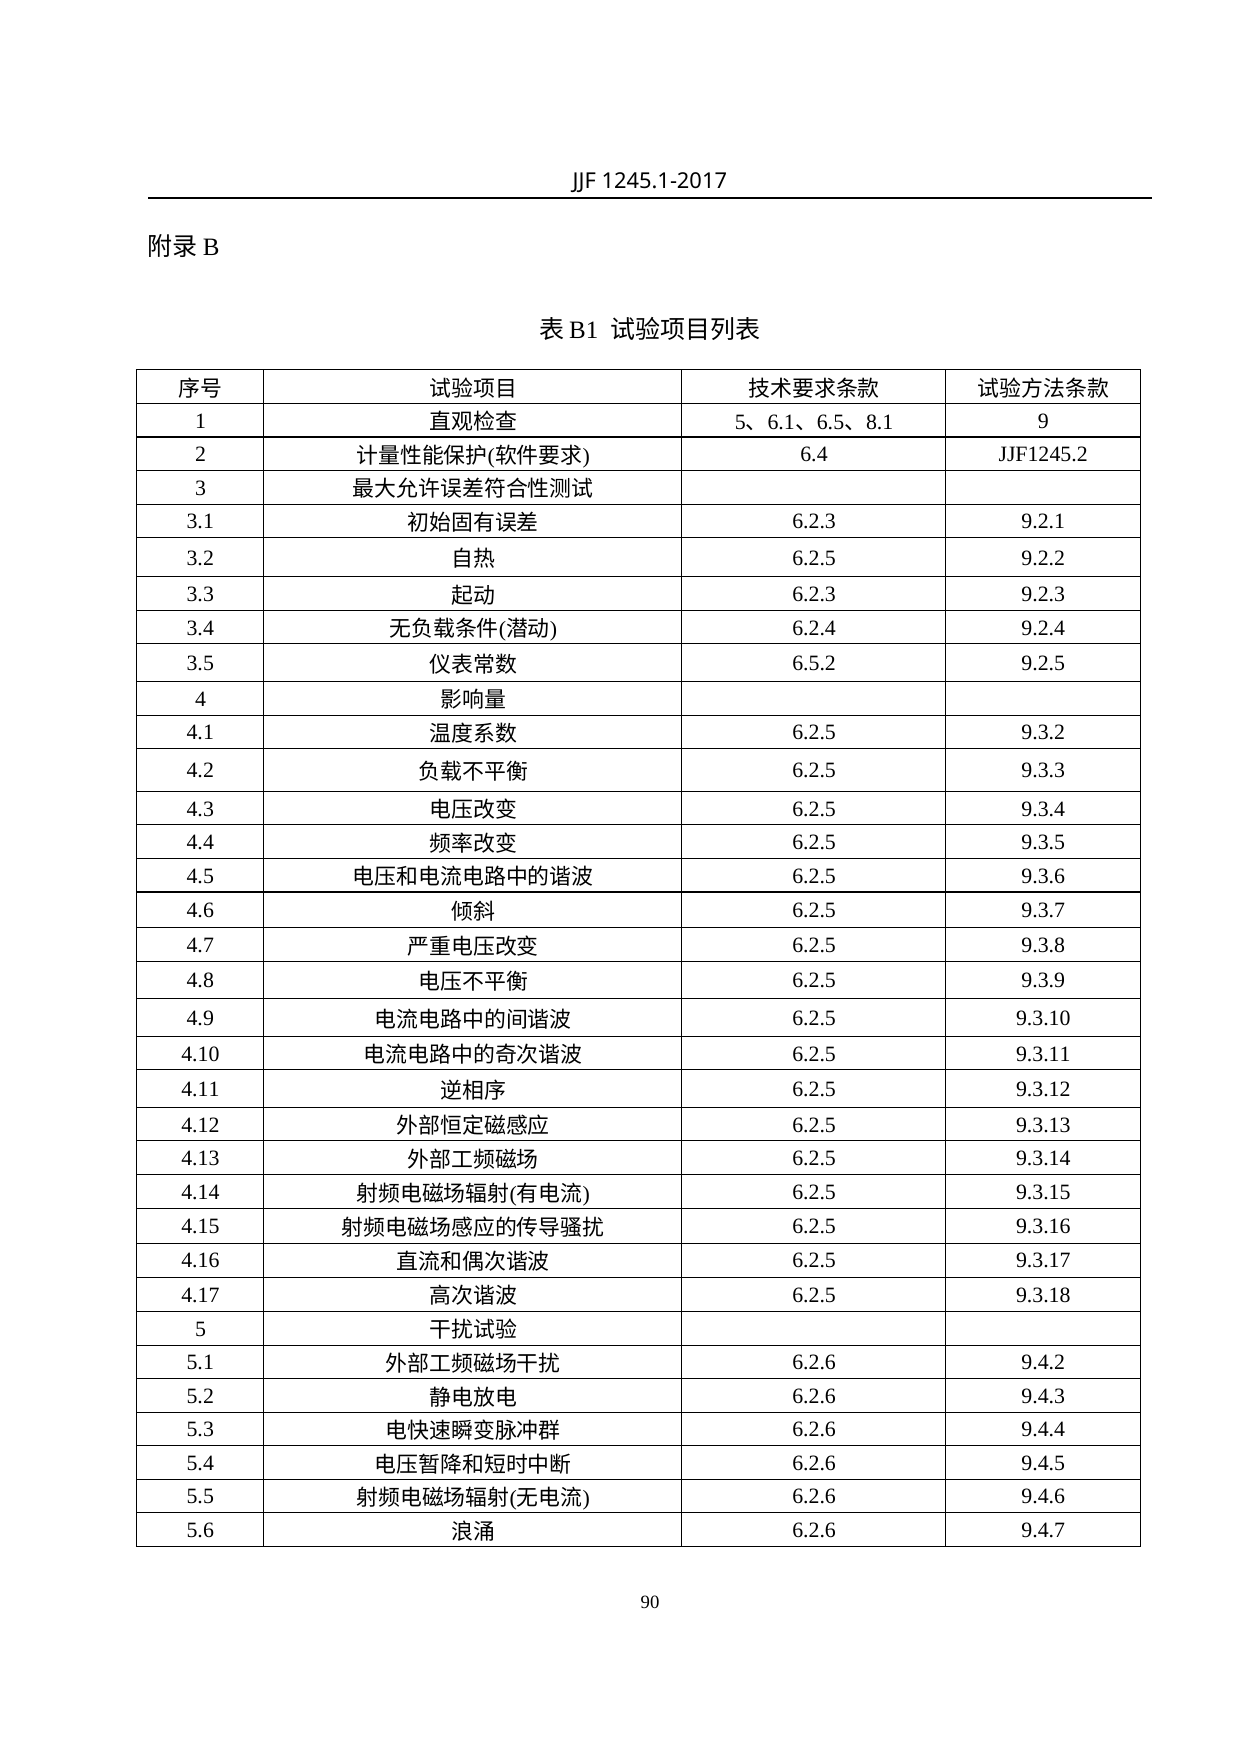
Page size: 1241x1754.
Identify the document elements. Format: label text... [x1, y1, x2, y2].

table_cell 负载不平衡 [264, 749, 681, 791]
table_cell 5.5 [137, 1480, 263, 1512]
table_cell 9.3.9 [946, 962, 1140, 998]
table_header 技术要求条款 [682, 370, 945, 403]
table_cell 6.2.5 [682, 893, 945, 927]
table_cell 3.1 [137, 505, 263, 537]
table_cell 4.12 [137, 1108, 263, 1140]
table_cell 9.2.1 [946, 505, 1140, 537]
table_cell 1 [137, 404, 263, 436]
table_cell 3.4 [137, 611, 263, 643]
table_cell 浪涌 [264, 1513, 681, 1546]
table_cell 6.2.5 [682, 1141, 945, 1174]
table_cell 9.2.2 [946, 538, 1140, 576]
table_cell 干扰试验 [264, 1312, 681, 1344]
table_cell 射频电磁场辐射(有电流) [264, 1175, 681, 1208]
table_cell 高次谐波 [264, 1278, 681, 1311]
table_cell 6.2.6 [682, 1480, 945, 1512]
text 附录B [148, 212, 1152, 277]
table_cell 4.10 [137, 1037, 263, 1069]
table_cell 5、6.1、6.5、8.1 [682, 404, 945, 436]
table_cell 6.2.5 [682, 1244, 945, 1277]
table_cell 射频电磁场感应的传导骚扰 [264, 1209, 681, 1242]
table_cell 外部恒定磁感应 [264, 1108, 681, 1140]
table_cell 6.2.5 [682, 749, 945, 791]
table_cell 6.2.5 [682, 1108, 945, 1140]
table_cell 4.16 [137, 1244, 263, 1277]
table_cell 9.4.6 [946, 1480, 1140, 1512]
table_cell 9.3.7 [946, 893, 1140, 927]
table_cell 直观检查 [264, 404, 681, 436]
table_cell 3.3 [137, 577, 263, 610]
table_cell 9.4.7 [946, 1513, 1140, 1546]
table_cell 6.2.5 [682, 825, 945, 858]
table_cell 电快速瞬变脉冲群 [264, 1413, 681, 1445]
table_cell 严重电压改变 [264, 928, 681, 961]
table_cell 电压改变 [264, 792, 681, 824]
table_cell 6.2.6 [682, 1346, 945, 1378]
table_cell 5.6 [137, 1513, 263, 1546]
table_cell 起动 [264, 577, 681, 610]
table_cell 电压和电流电路中的谐波 [264, 859, 681, 891]
table_cell 6.2.5 [682, 1278, 945, 1311]
table_cell 4.3 [137, 792, 263, 824]
table_cell 逆相序 [264, 1070, 681, 1107]
table_cell 9.3.8 [946, 928, 1140, 961]
table_cell 6.2.6 [682, 1513, 945, 1546]
table_cell 5.4 [137, 1446, 263, 1479]
table_cell 9.2.3 [946, 577, 1140, 610]
table_cell 影响量 [264, 682, 681, 714]
table_cell 无负载条件(潜动) [264, 611, 681, 643]
table_cell 9.4.3 [946, 1379, 1140, 1412]
table_cell 6.2.5 [682, 962, 945, 998]
table_cell 4.17 [137, 1278, 263, 1311]
table_cell 4.7 [137, 928, 263, 961]
table_cell 6.2.5 [682, 1175, 945, 1208]
table_cell 3.2 [137, 538, 263, 576]
table_cell 电压不平衡 [264, 962, 681, 998]
table_cell 4.14 [137, 1175, 263, 1208]
table_cell 倾斜 [264, 893, 681, 927]
table_cell 4.9 [137, 999, 263, 1036]
table_cell 初始固有误差 [264, 505, 681, 537]
table_cell 9.3.5 [946, 825, 1140, 858]
table_cell 4 [137, 682, 263, 714]
table_cell 6.2.6 [682, 1379, 945, 1412]
table_cell 6.2.5 [682, 1209, 945, 1242]
table_cell 6.2.5 [682, 859, 945, 891]
table_cell 9.2.4 [946, 611, 1140, 643]
table_cell 5.1 [137, 1346, 263, 1378]
table_cell 9.4.2 [946, 1346, 1140, 1378]
table_cell 9.3.4 [946, 792, 1140, 824]
table_cell 9.3.12 [946, 1070, 1140, 1107]
table_cell 6.2.5 [682, 716, 945, 748]
table_cell 5.2 [137, 1379, 263, 1412]
table_cell 频率改变 [264, 825, 681, 858]
table_cell 9.3.16 [946, 1209, 1140, 1242]
table_cell 4.2 [137, 749, 263, 791]
table_cell 电流电路中的奇次谐波 [264, 1037, 681, 1069]
table_header 序号 [137, 370, 263, 403]
table_cell 6.2.5 [682, 928, 945, 961]
table_cell [682, 682, 945, 714]
table_cell 9.3.11 [946, 1037, 1140, 1069]
table_cell 6.5.2 [682, 644, 945, 681]
table_header 试验方法条款 [946, 370, 1140, 403]
table_cell 9.2.5 [946, 644, 1140, 681]
table_cell [946, 1312, 1140, 1344]
table_cell 6.2.5 [682, 1070, 945, 1107]
table_cell 外部工频磁场干扰 [264, 1346, 681, 1378]
table_cell 3 [137, 471, 263, 503]
table_cell 5 [137, 1312, 263, 1344]
table_cell 2 [137, 438, 263, 470]
table_cell 9 [946, 404, 1140, 436]
table_cell 9.4.4 [946, 1413, 1140, 1445]
table_cell 温度系数 [264, 716, 681, 748]
table_cell 5.3 [137, 1413, 263, 1445]
table_cell 6.2.4 [682, 611, 945, 643]
table_cell [682, 1312, 945, 1344]
table_cell 静电放电 [264, 1379, 681, 1412]
table_cell 6.2.3 [682, 577, 945, 610]
table_cell 外部工频磁场 [264, 1141, 681, 1174]
table_cell JJF1245.2 [946, 438, 1140, 470]
table_cell 6.2.5 [682, 538, 945, 576]
table_cell 4.1 [137, 716, 263, 748]
text 表B1 试验项目列表 [148, 295, 1152, 360]
table_cell 9.3.2 [946, 716, 1140, 748]
table_cell 6.2.5 [682, 1037, 945, 1069]
table_cell 9.4.5 [946, 1446, 1140, 1479]
table_cell 电压暂降和短时中断 [264, 1446, 681, 1479]
table_cell 6.2.3 [682, 505, 945, 537]
table_cell 最大允许误差符合性测试 [264, 471, 681, 503]
table_cell 9.3.6 [946, 859, 1140, 891]
table_cell 6.2.6 [682, 1446, 945, 1479]
table_cell 9.3.15 [946, 1175, 1140, 1208]
table_cell 4.11 [137, 1070, 263, 1107]
table_header 试验项目 [264, 370, 681, 403]
table_cell 电流电路中的间谐波 [264, 999, 681, 1036]
table_cell 4.13 [137, 1141, 263, 1174]
table_cell 9.3.18 [946, 1278, 1140, 1311]
table_cell 直流和偶次谐波 [264, 1244, 681, 1277]
table_cell 9.3.17 [946, 1244, 1140, 1277]
table_cell 计量性能保护(软件要求) [264, 438, 681, 470]
table_cell 4.5 [137, 859, 263, 891]
table_cell 自热 [264, 538, 681, 576]
table_cell [946, 471, 1140, 503]
table_cell 4.8 [137, 962, 263, 998]
table_cell 射频电磁场辐射(无电流) [264, 1480, 681, 1512]
table_cell 4.4 [137, 825, 263, 858]
table_cell 3.5 [137, 644, 263, 681]
table_cell 6.2.5 [682, 792, 945, 824]
table_cell 4.6 [137, 893, 263, 927]
table_cell [946, 682, 1140, 714]
table_cell 9.3.13 [946, 1108, 1140, 1140]
table_cell 仪表常数 [264, 644, 681, 681]
table_cell 4.15 [137, 1209, 263, 1242]
table_cell 9.3.10 [946, 999, 1140, 1036]
table_cell 9.3.3 [946, 749, 1140, 791]
table_cell [682, 471, 945, 503]
table_cell 9.3.14 [946, 1141, 1140, 1174]
table_cell 6.4 [682, 438, 945, 470]
table_cell 6.2.6 [682, 1413, 945, 1445]
table_cell 6.2.5 [682, 999, 945, 1036]
